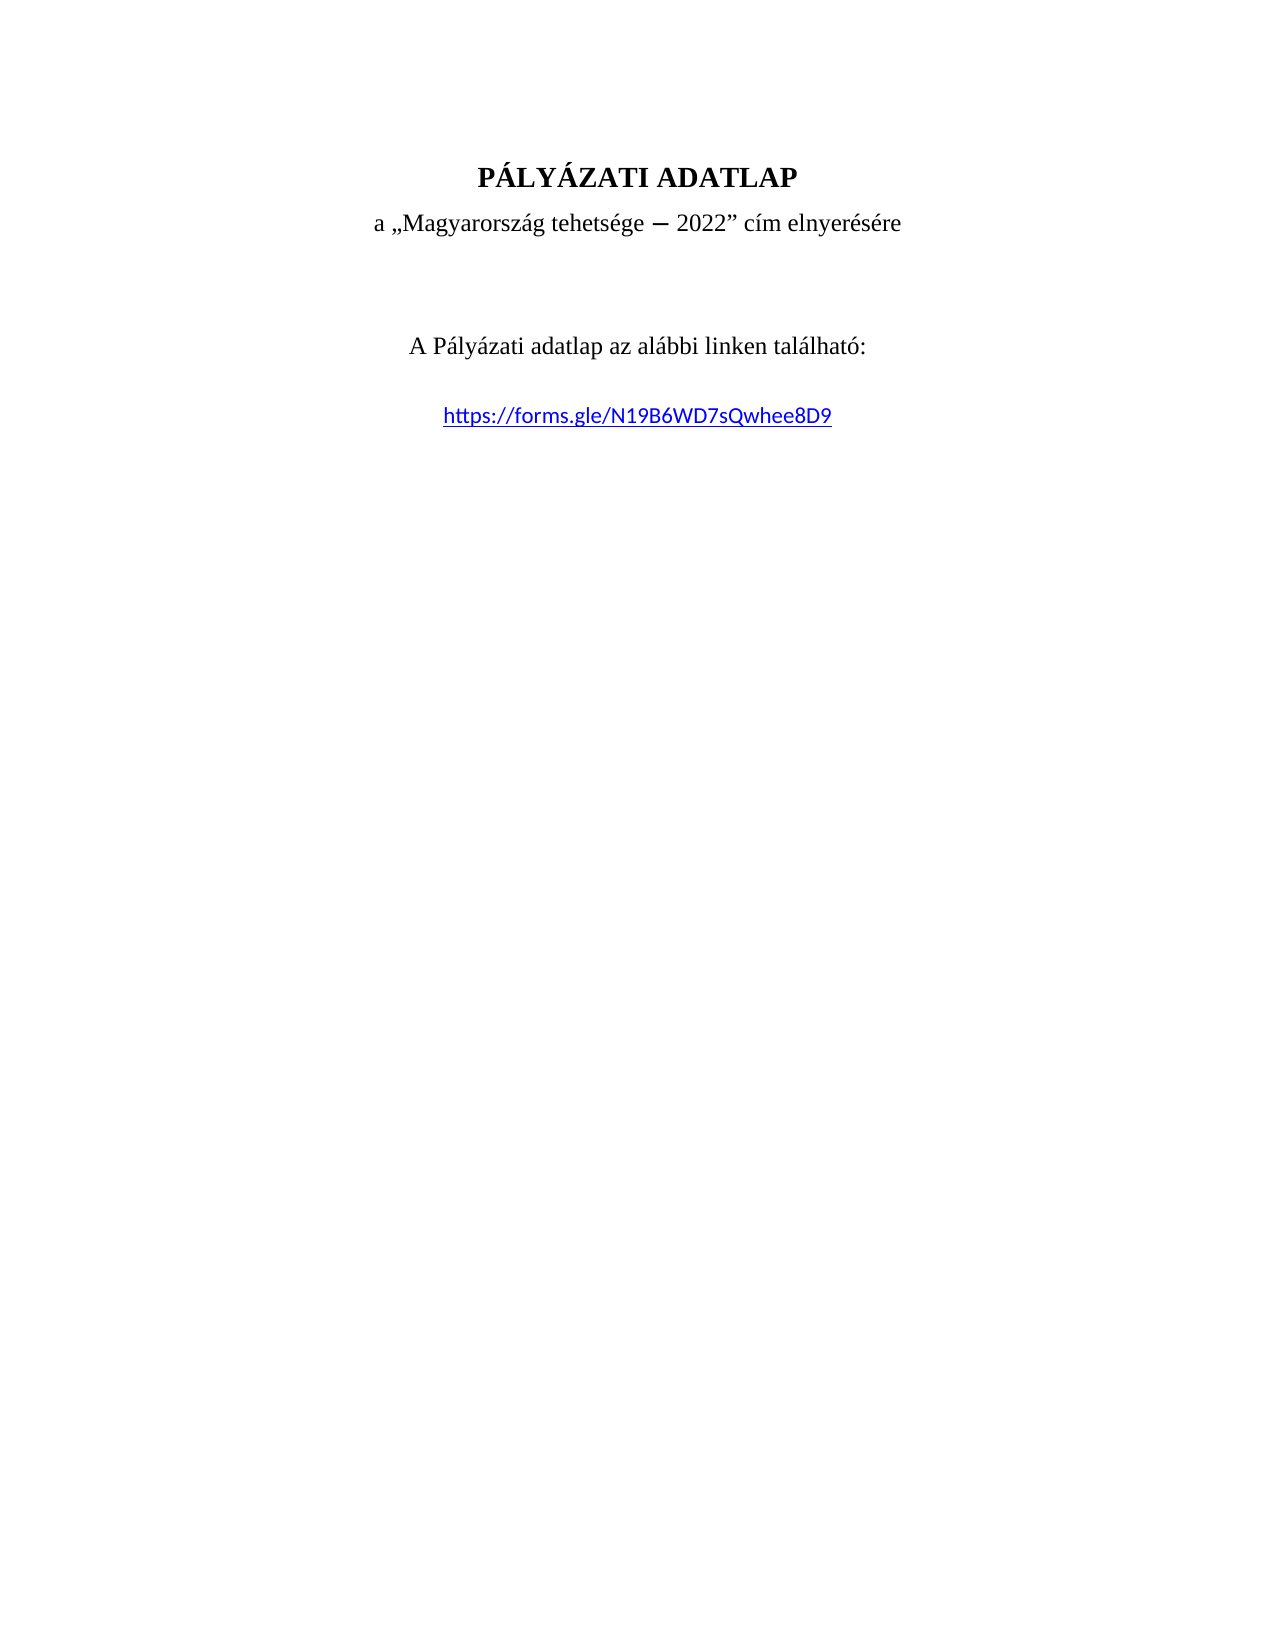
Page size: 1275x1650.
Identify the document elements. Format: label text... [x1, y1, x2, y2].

text A Pályázati adatlap az alábbi linken található: [148, 331, 1127, 360]
text https://forms.gle/N19B6WD7sQwhee8D9 [148, 401, 1127, 429]
text a „Magyarország tehetsége − 2022” cím elnyerésére [148, 206, 1127, 236]
text PÁLYÁZATI ADATLAP [148, 160, 1127, 194]
